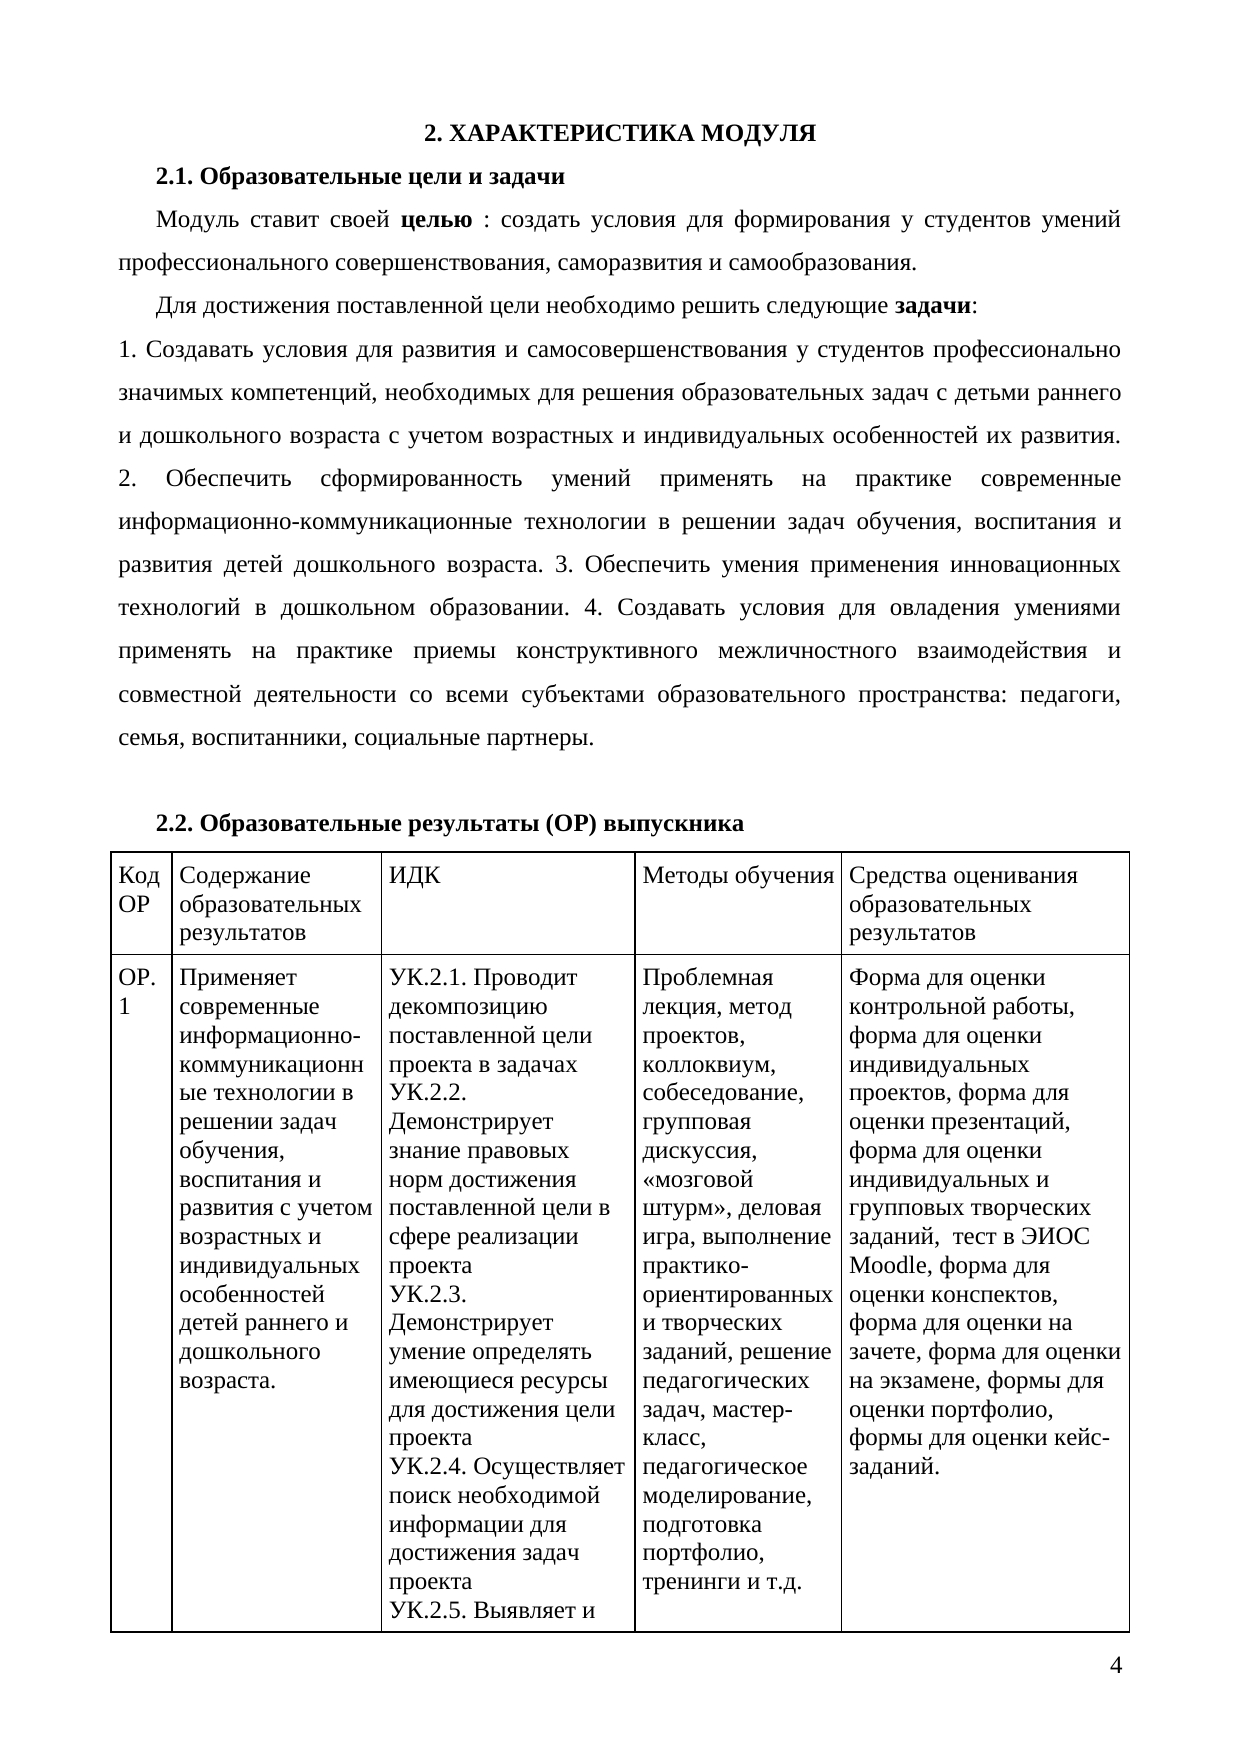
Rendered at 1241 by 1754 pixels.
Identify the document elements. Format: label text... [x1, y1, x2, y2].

text 1. Создавать условия для развития и самосовершенствования у студентов профессионально значимых компетенций, необходимых для решения образовательных задач с детьми раннего и дошкольного возраста с учетом возрастных и индивидуальных особенностей их развития. 2. Обеспечить сформированность умений применять на практике современные информационно-коммуникационные технологии в решении задач обучения, воспитания и развития детей дошкольного возраста. 3. Обеспечить умения применения инновационных технологий в дошкольном образовании. 4. Создавать условия для овладения умениями применять на практике приемы конструктивного межличностного взаимодействия и совместной деятельности со всеми субъектами образовательного пространства: педагоги, семья, воспитанники, социальные партнеры. [118, 334, 1122, 751]
text Модуль ставит своей целью : создать условия для формирования у студентов умений профессионального совершенствования, саморазвития и самообразования. [118, 204, 1122, 276]
table_cell ОР.1 [112, 955, 171, 1631]
subtitle 2. ХАРАКТЕРИСТИКА МОДУЛЯ [118, 118, 1122, 147]
subtitle 2.2. Образовательные результаты (ОР) выпускника [118, 808, 1122, 837]
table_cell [842, 955, 1129, 1631]
subtitle 2.1. Образовательные цели и задачи [118, 161, 1122, 190]
text Для достижения поставленной цели необходимо решить следующие задачи: [118, 291, 1122, 319]
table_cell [382, 955, 634, 1631]
table_header Средства оценивания образовательных результатов [842, 853, 1129, 953]
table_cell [173, 955, 381, 1631]
table_header Методы обучения [636, 853, 841, 953]
table_header Код ОР [112, 853, 171, 953]
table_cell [636, 955, 841, 1631]
table_header Содержание образовательных результатов [173, 853, 381, 953]
table_header ИДК [382, 853, 634, 953]
